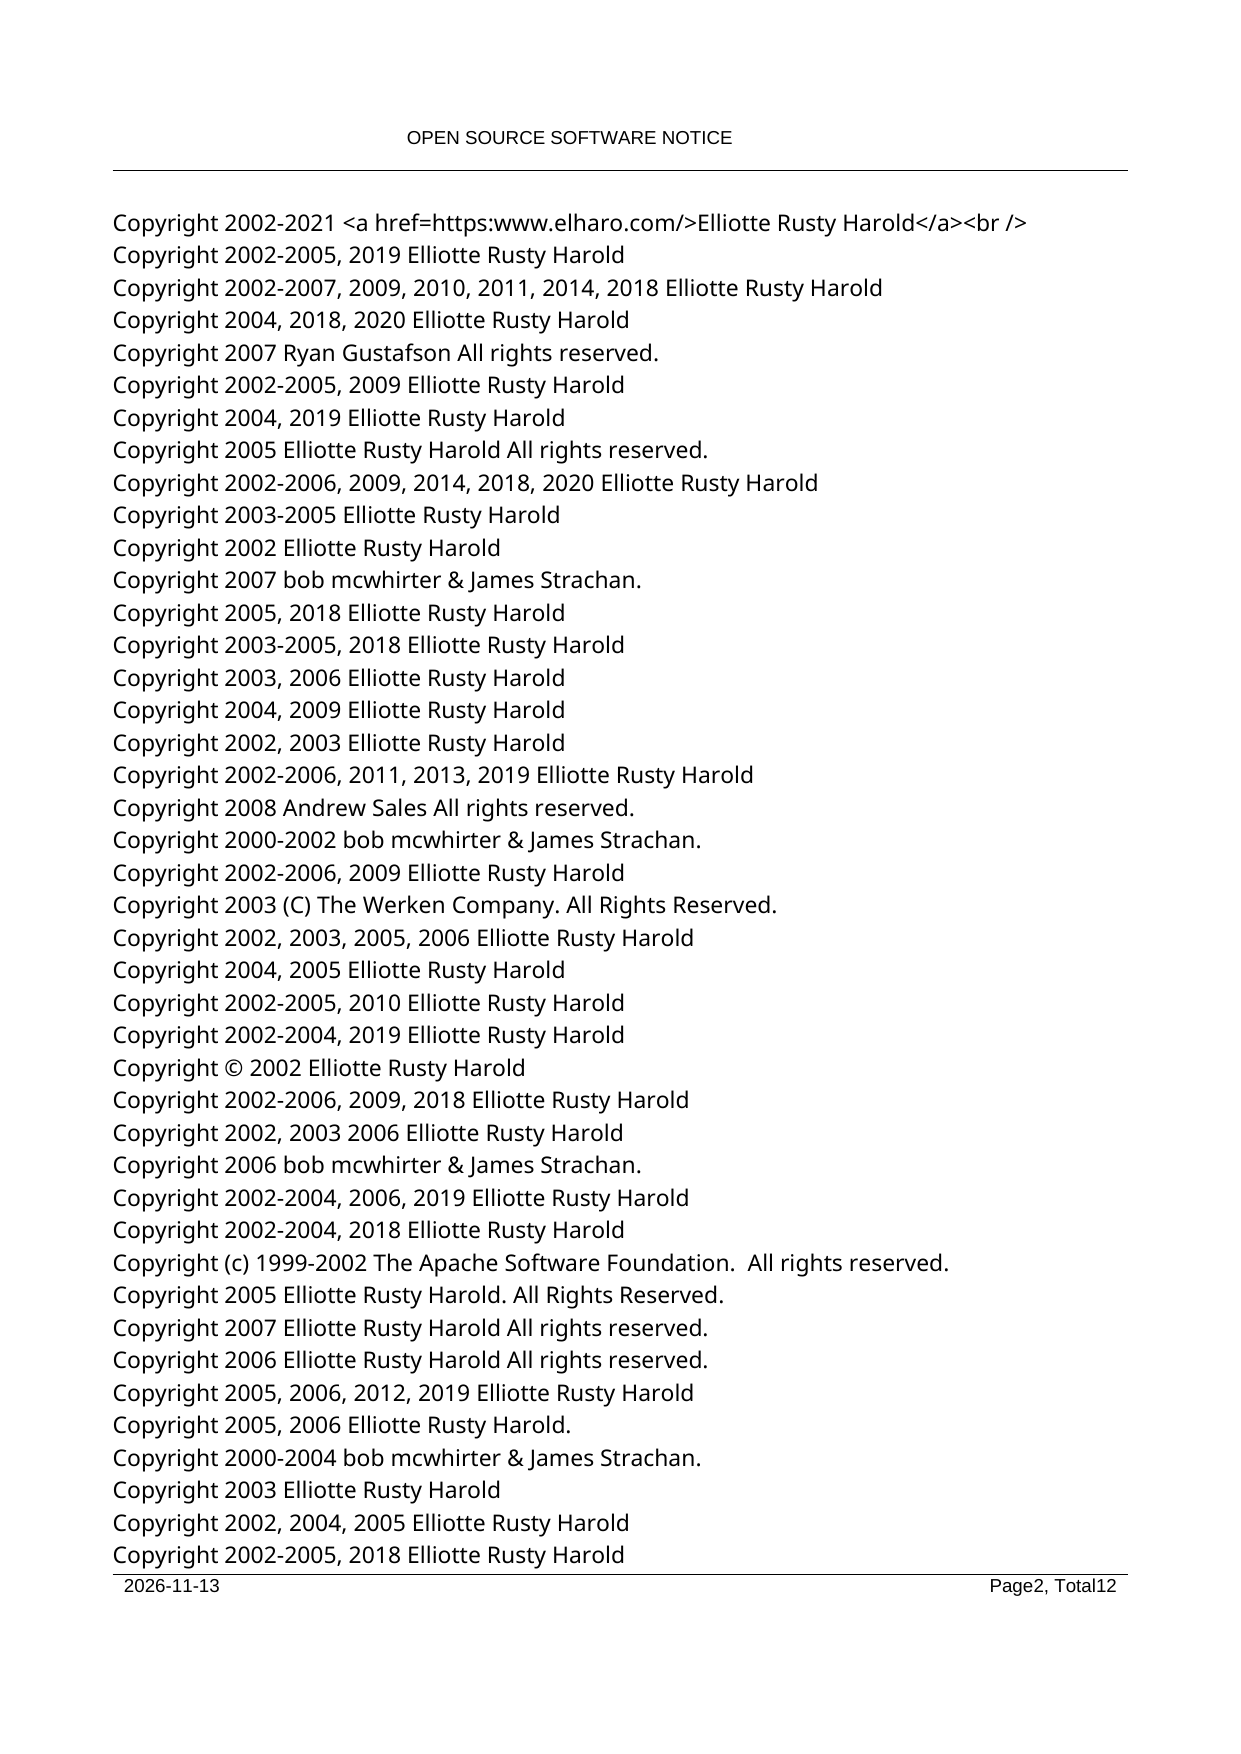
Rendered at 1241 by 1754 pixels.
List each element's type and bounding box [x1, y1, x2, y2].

text [112, 206, 1128, 1571]
